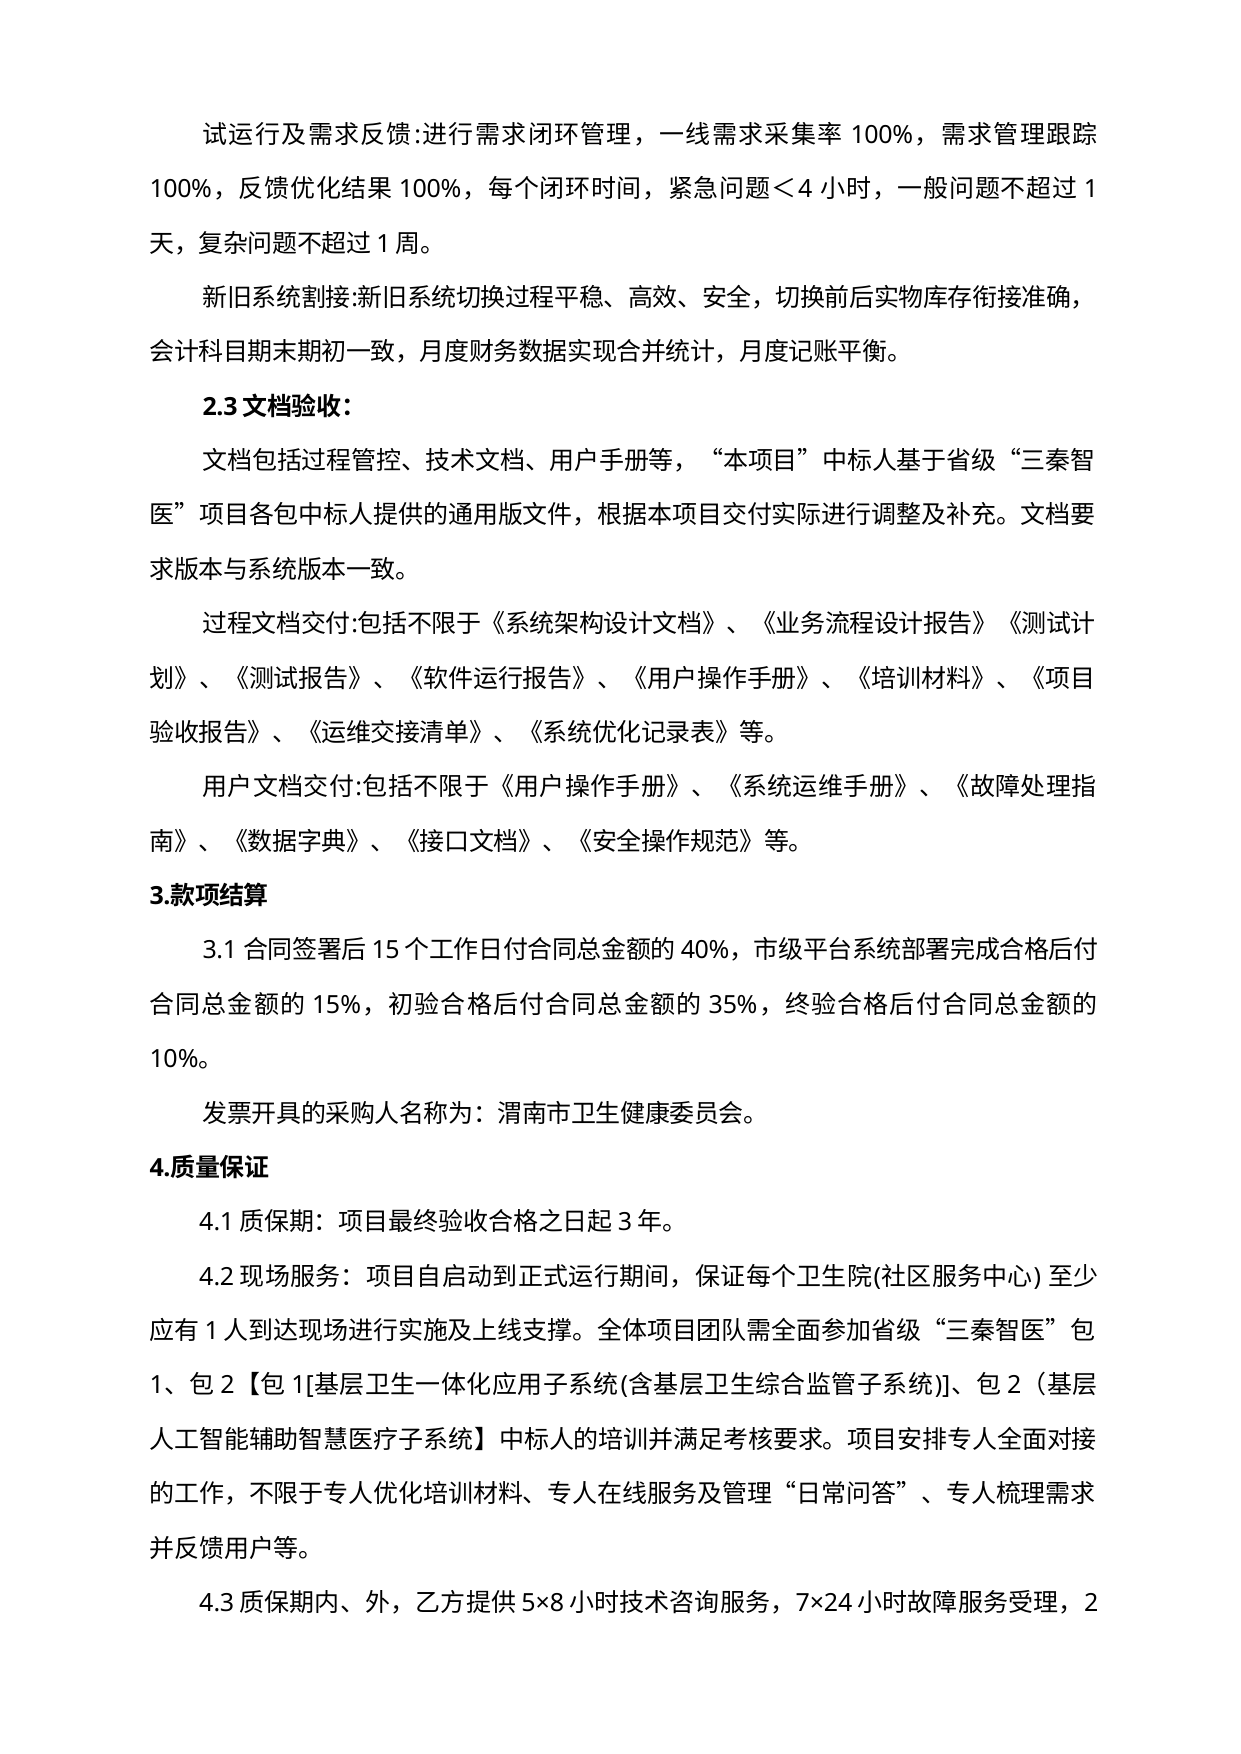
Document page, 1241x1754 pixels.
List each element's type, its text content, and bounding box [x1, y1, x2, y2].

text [149, 1582, 1098, 1619]
text 4.质量保证 [149, 1147, 1098, 1184]
text 文档包括过程管控、技术文档、用户手册等，“本项目”中标人基于省级“三秦智医”项目各包中标人提供的通用版文件，根据本项目交付实际进行调整及补充。文档要求版本与系统版本一致。 [149, 441, 1098, 586]
text 4.1质保期：项目最终验收合格之日起3年。 [149, 1202, 1098, 1238]
text 3.1 合同签署后15个工作日付合同总金额的40%，市级平台系统部署完成合格后付合同总金额的15%，初验合格后付合同总金额的35%，终验合格后付合同总金额的10%。 [149, 930, 1098, 1075]
text 过程文档交付:包括不限于《系统架构设计文档》、《业务流程设计报告》《测试计划》、《测试报告》、《软件运行报告》、《用户操作手册》、《培训材料》、《项目验收报告》、《运维交接清单》、《系统优化记录表》等。 [149, 604, 1098, 749]
text 3.款项结算 [149, 876, 1098, 912]
text 新旧系统割接:新旧系统切换过程平稳、高效、安全，切换前后实物库存衔接准确，会计科目期末期初一致，月度财务数据实现合并统计，月度记账平衡。 [149, 277, 1098, 368]
text 2.3文档验收： [149, 386, 1098, 422]
text 4.2现场服务：项目自启动到正式运行期间，保证每个卫生院(社区服务中心) 至少应有1人到达现场进行实施及上线支撑。全体项目团队需全面参加省级“三秦智医”包 1、包2【包1[基层卫生一体化应用子系统(含基层卫生综合监管子系统)]、包2（基层人工智能辅助智慧医疗子系统】中标人的培训并满足考核要求。项目安排专人全面对接的工作，不限于专人优化培训材料、专人在线服务及管理“日常问答”、专人梳理需求并反馈用户等。 [149, 1256, 1098, 1564]
text 发票开具的采购人名称为：渭南市卫生健康委员会。 [149, 1093, 1098, 1129]
text 试运行及需求反馈:进行需求闭环管理，一线需求采集率100%，需求管理跟踪100%，反馈优化结果100%，每个闭环时间，紧急问题＜4 小时，一般问题不超过1天，复杂问题不超过1周。 [149, 114, 1098, 259]
text 用户文档交付:包括不限于《用户操作手册》、《系统运维手册》、《故障处理指南》、《数据字典》、《接口文档》、《安全操作规范》等。 [149, 767, 1098, 857]
